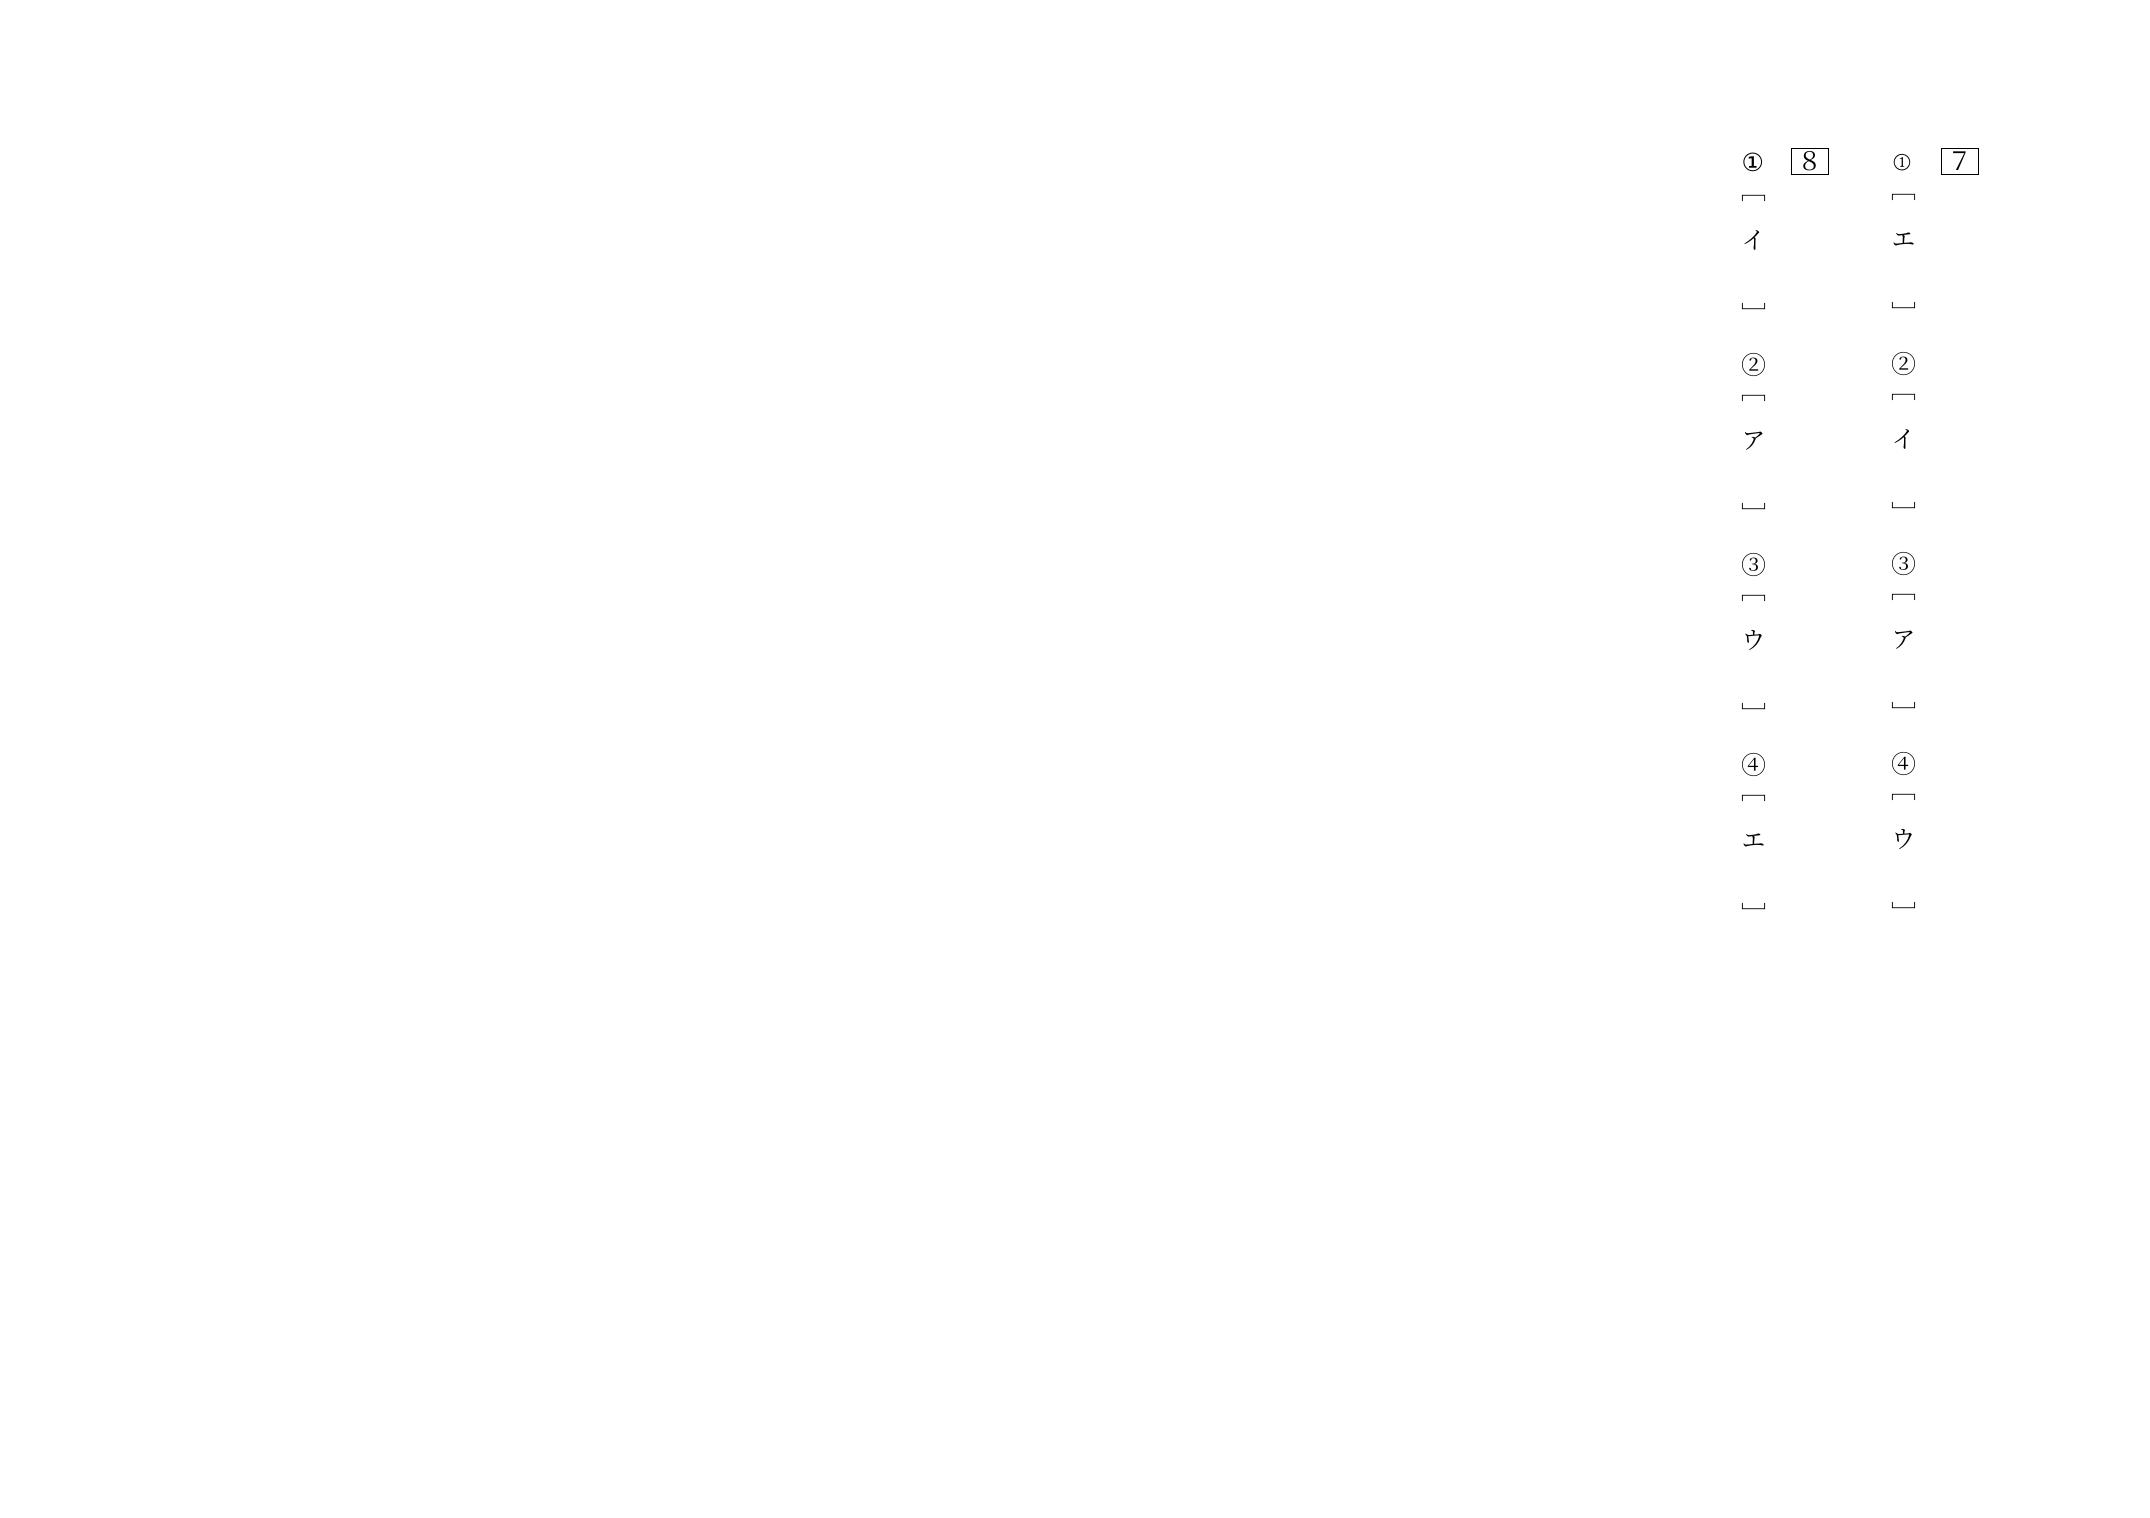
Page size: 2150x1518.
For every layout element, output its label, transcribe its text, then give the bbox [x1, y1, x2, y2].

text ①［ イ ］ ②［ ア ］ ③［ ウ ］ ④［ エ ］ [1735, 148, 1772, 1370]
text ７ [1922, 148, 1997, 1370]
text ①［ エ ］ ②［ イ ］ ③［ ア ］ ④［ ウ ］ [1885, 148, 1922, 1370]
text ８ [1772, 148, 1847, 1370]
